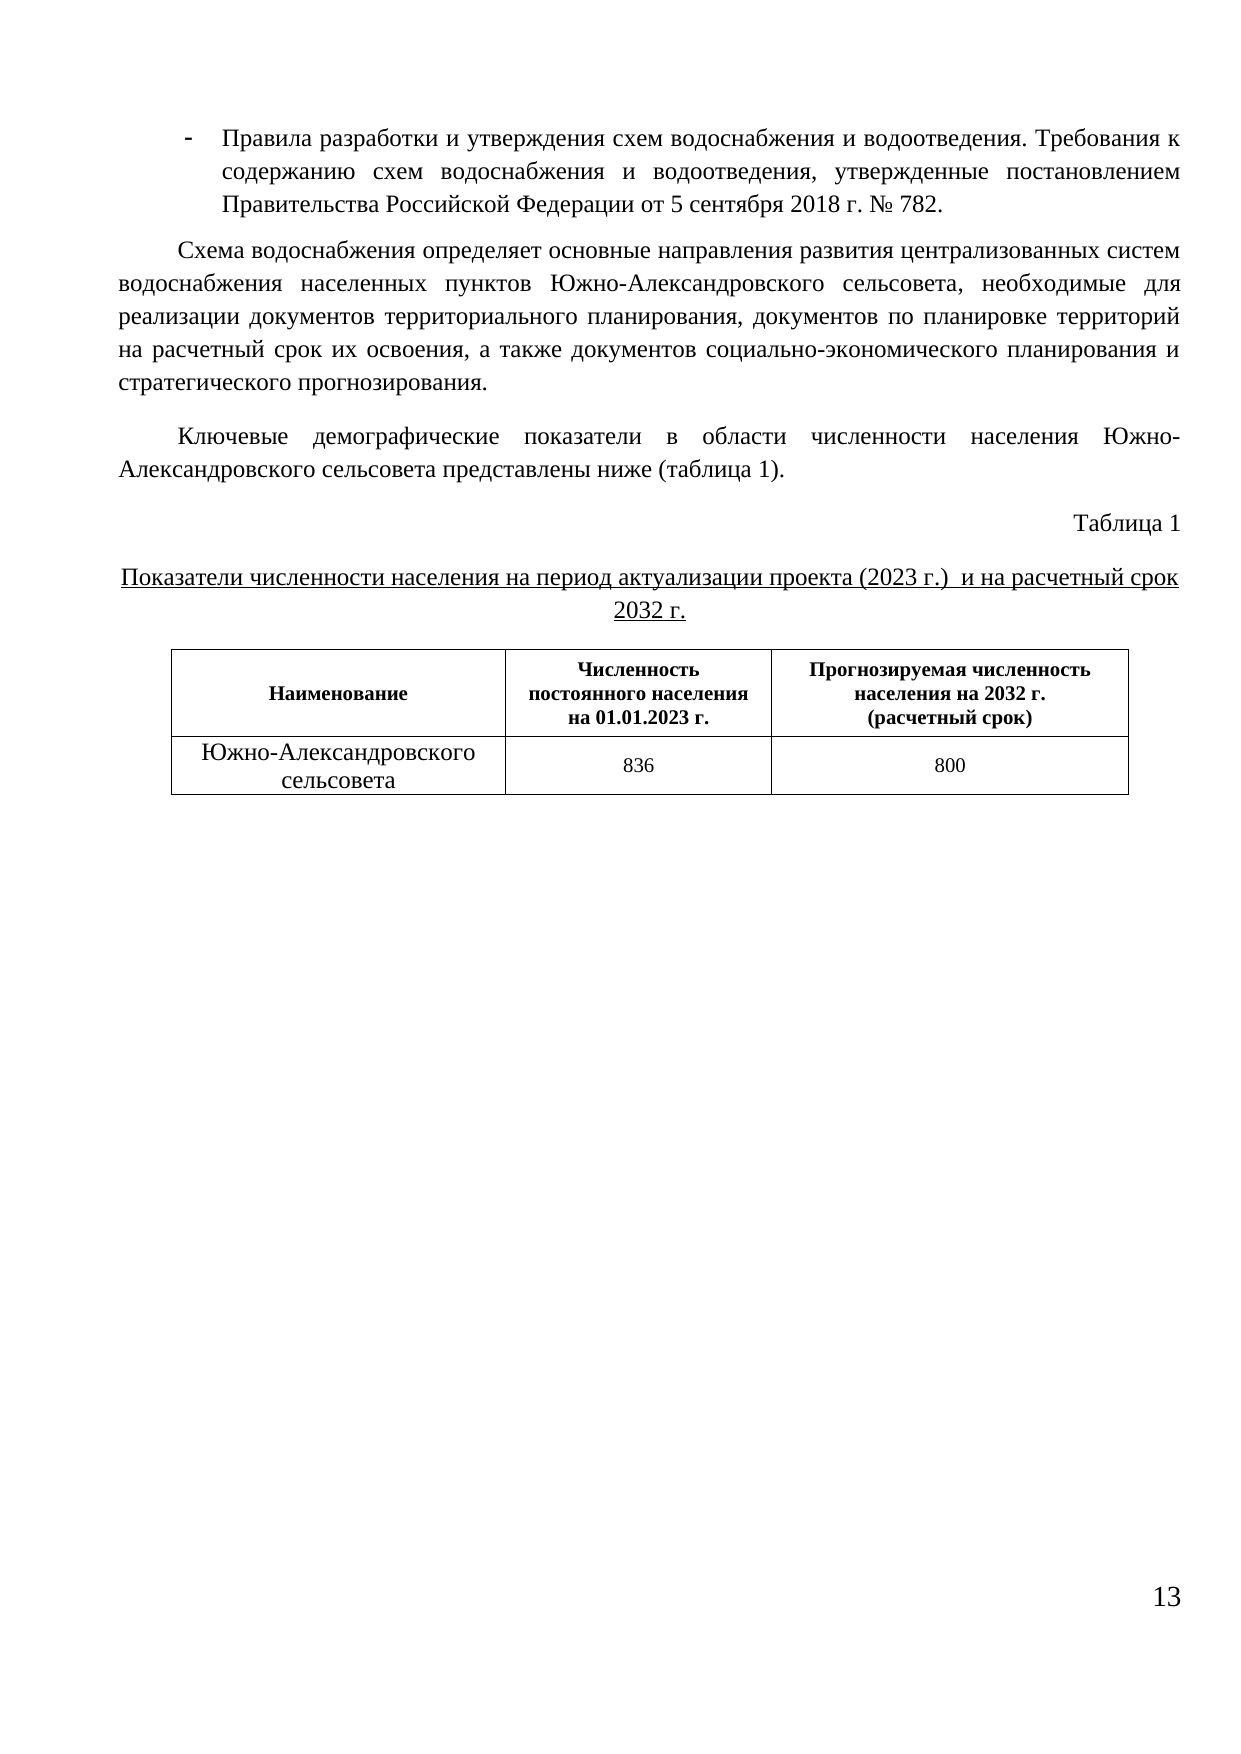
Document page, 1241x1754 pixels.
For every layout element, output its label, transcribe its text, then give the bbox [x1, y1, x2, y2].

table_header Прогнозируемая численность населения на 2032 г. (расчетный срок) [772, 650, 1128, 736]
text Ключевые демографические показатели в области численности населения Южно-Александровского сельсовета представлены ниже (таблица 1). [118, 421, 1181, 483]
text Показатели численности населения на период актуализации проекта (2023 г.) и на расчетный срок 2032 г. [118, 562, 1181, 623]
list Правила разработки и утверждения схем водоснабжения и водоотведения. Требования к содержанию схем водоснабжения и водоотведения, утвержденные постановлением Правительства Российской Федерации от 5 сентября 2018 г. № 782. [184, 123, 1181, 218]
table_cell 836 [506, 737, 771, 794]
table_cell 800 [772, 737, 1128, 794]
text Таблица 1 [177, 508, 1181, 537]
table_header Наименование [172, 650, 505, 736]
text Схема водоснабжения определяет основные направления развития централизованных систем водоснабжения населенных пунктов Южно-Александровского сельсовета, необходимые для реализации документов территориального планирования, документов по планировке территорий на расчетный срок их освоения, а также документов социально-экономического планирования и стратегического прогнозирования. [118, 235, 1181, 396]
table_header Численность постоянного населения на 01.01.2023 г. [506, 650, 771, 736]
table_cell Южно-Александровского сельсовета [172, 737, 505, 794]
